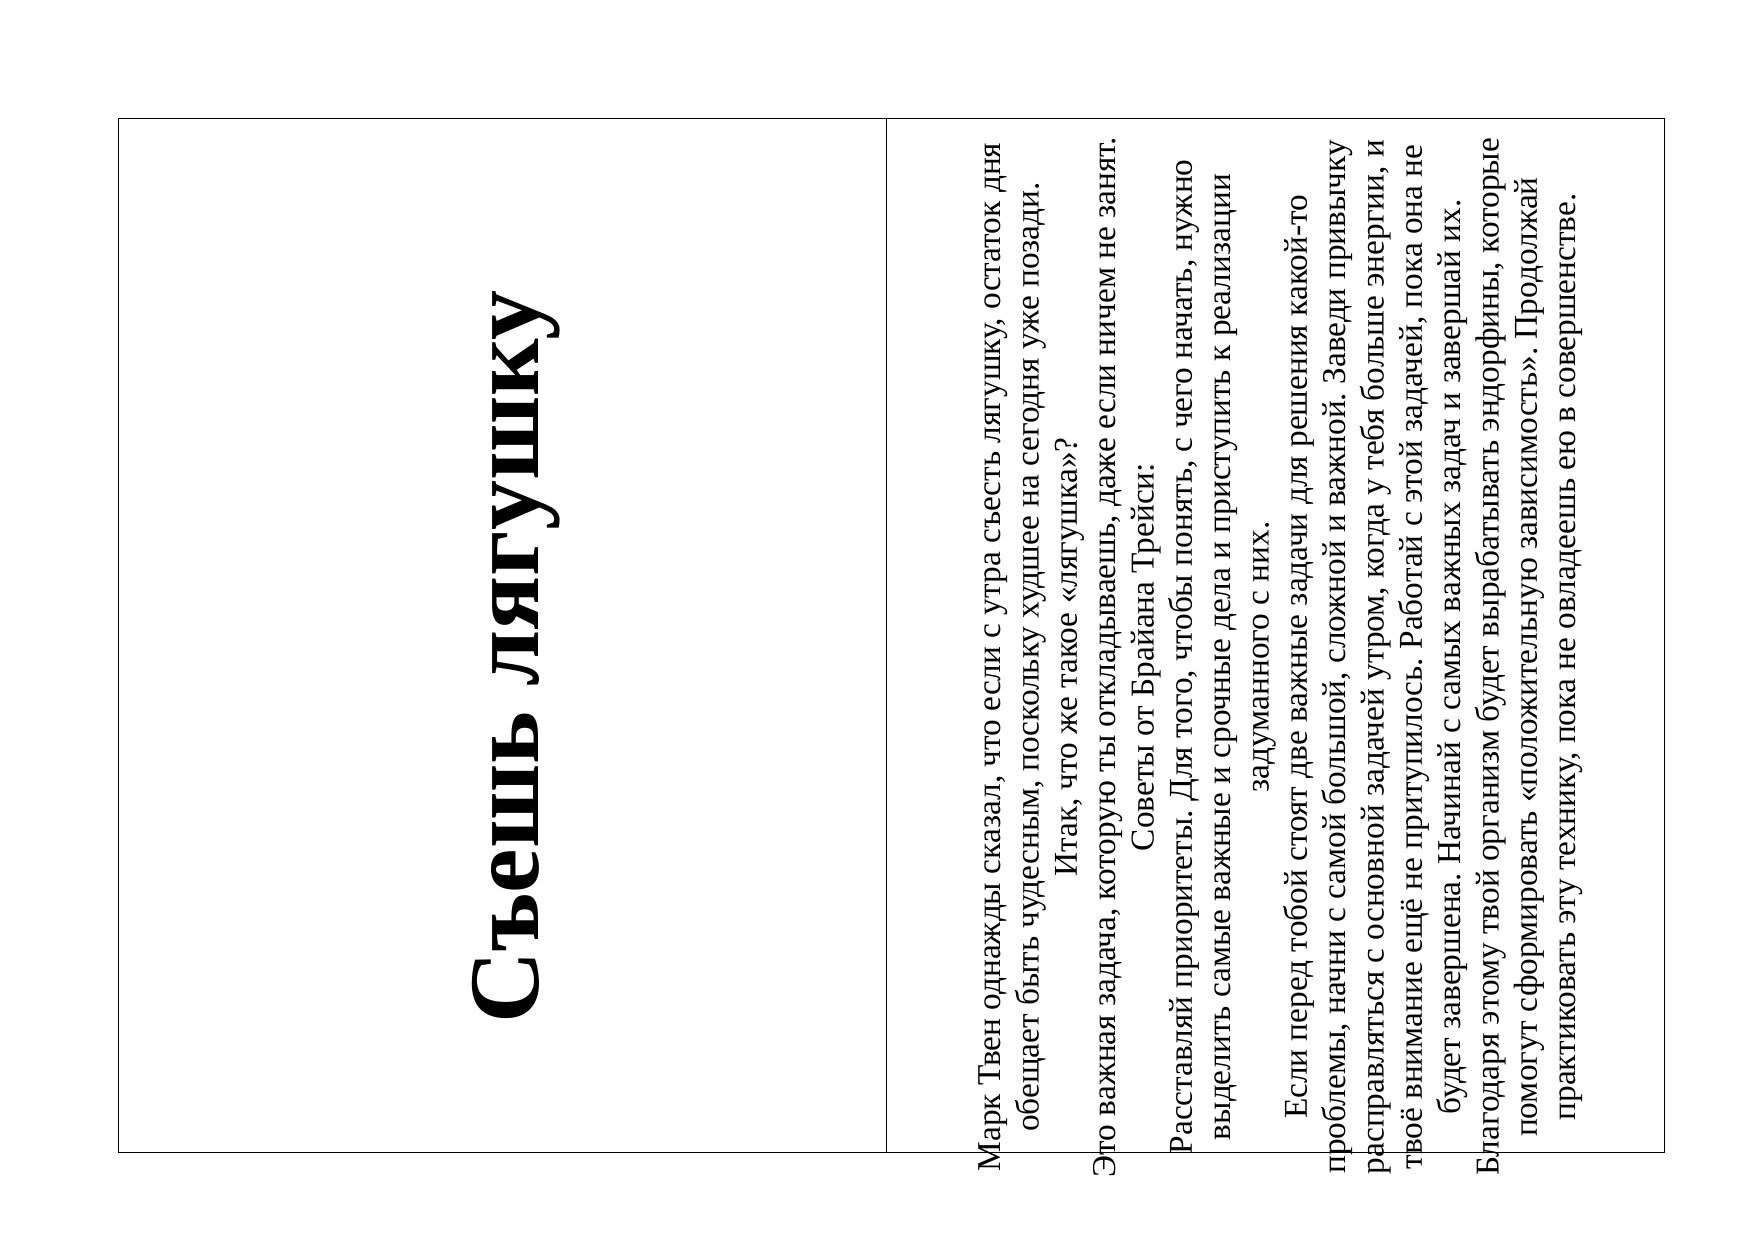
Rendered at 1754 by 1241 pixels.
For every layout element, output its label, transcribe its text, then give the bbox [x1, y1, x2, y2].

table_cell Съешь лягушку [119, 119, 886, 1152]
table_cell Марк Твен однажды сказал, что если с утра съесть лягушку, остаток дня обещает быть чудесным, поскольку худшее на сегодня уже позади. Итак, что же такое «лягушка»? Это важная задача, которую ты откладываешь, даже если ничем не занят. Советы от Брайана Трейси: Расставляй приоритеты. Для того, чтобы понять, с чего начать, нужно выделить самые важные и срочные дела и приступить к реализации задуманного с них. Если перед тобой стоят две важные задачи для решения какой-то проблемы, начни с самой большой, сложной и важной. Заведи привычку расправляться с основной задачей утром, когда у тебя больше энергии, и твоё внимание ещё не притупилось. Работай с этой задачей, пока она не будет завершена. Начинай с самых важных задач и завершай их. Благодаря этому твой организм будет вырабатывать эндорфины, которые помогут сформировать «положительную зависимость». Продолжай практиковать эту технику, пока не овладеешь ею в совершенстве. [887, 119, 1664, 1152]
